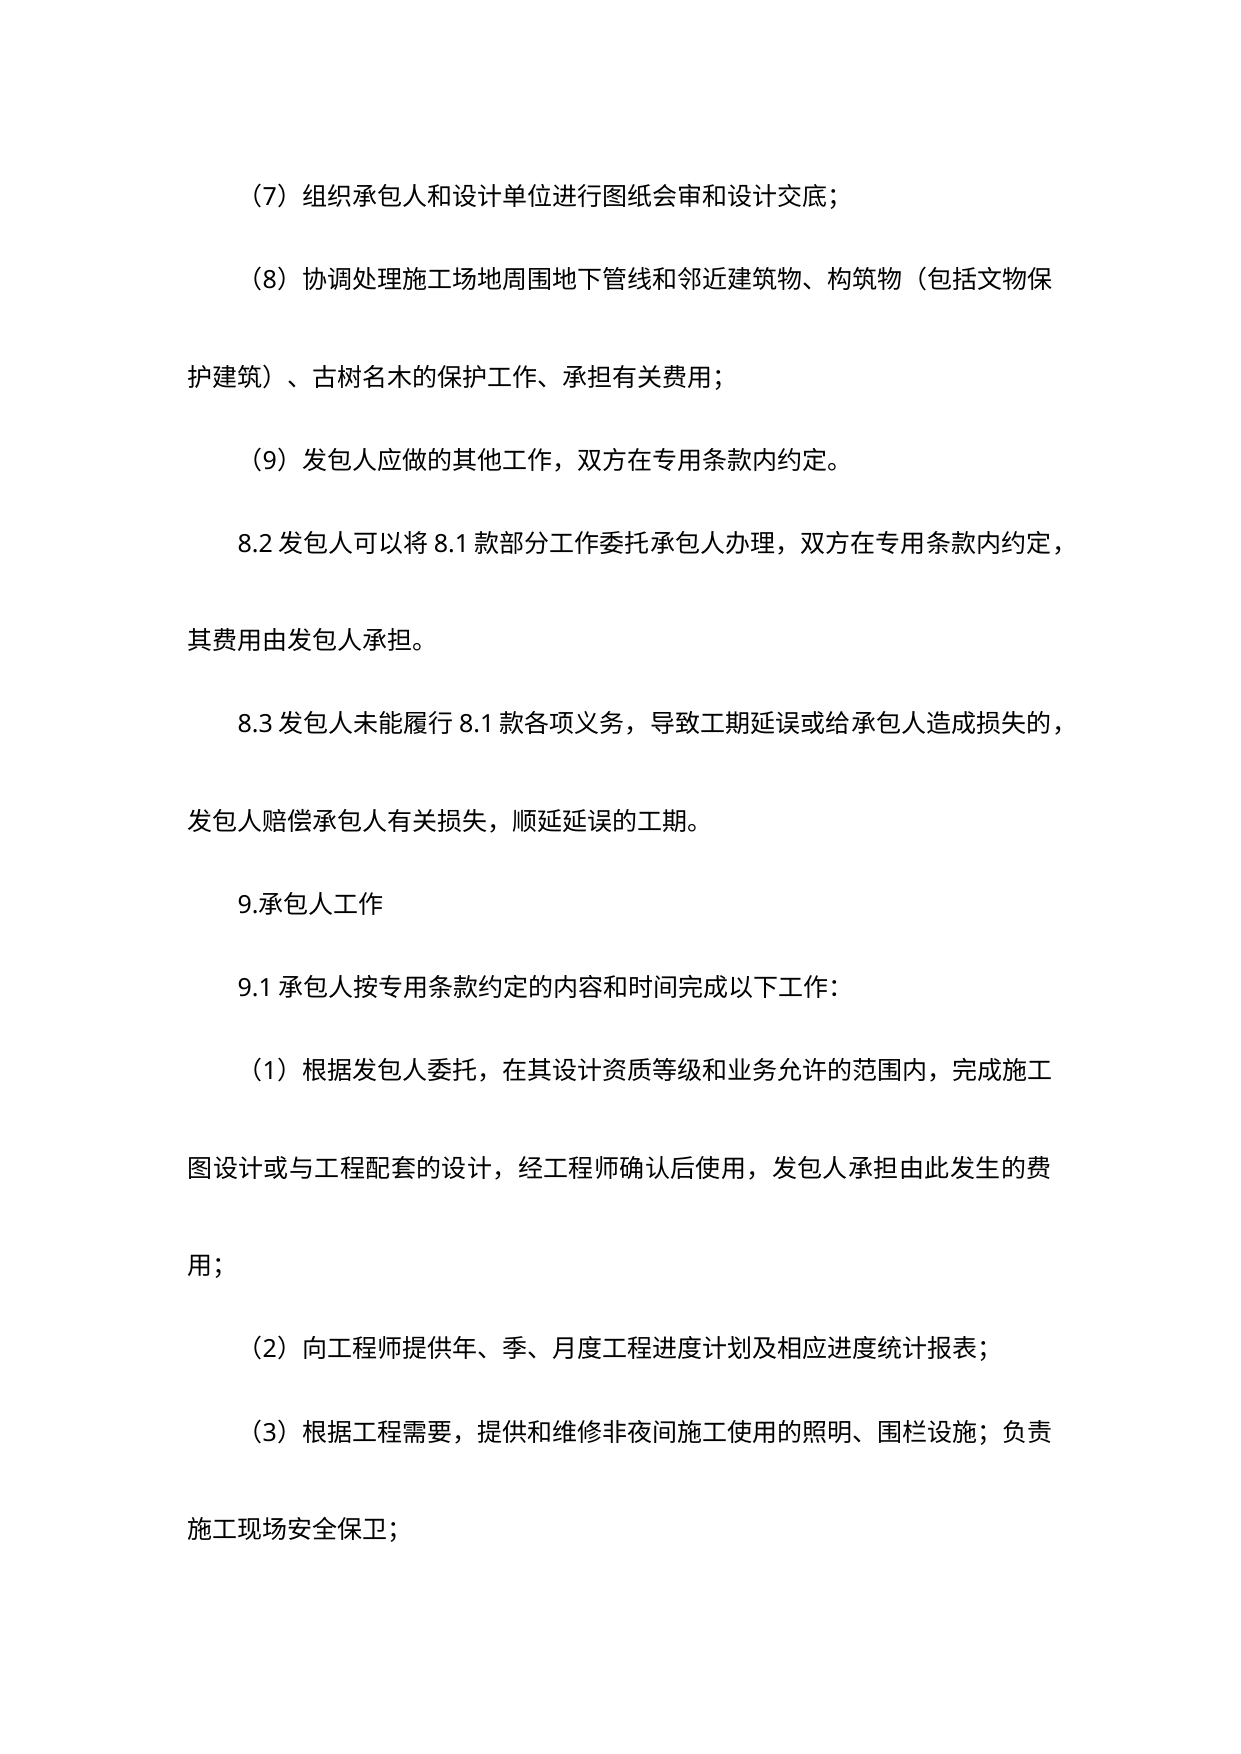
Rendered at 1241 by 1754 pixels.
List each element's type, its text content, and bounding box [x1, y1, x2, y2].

text 8.3发包人未能履行8.1款各项义务，导致工期延误或给承包人造成损失的，发包人赔偿承包人有关损失，顺延延误的工期。 [187, 689, 1053, 852]
text （9）发包人应做的其他工作，双方在专用条款内约定。 [187, 426, 1053, 491]
text （2）向工程师提供年、季、月度工程进度计划及相应进度统计报表； [187, 1314, 1053, 1379]
text （7）组织承包人和设计单位进行图纸会审和设计交底； [187, 162, 1053, 227]
text 9.承包人工作 [187, 870, 1053, 935]
text 9.1承包人按专用条款约定的内容和时间完成以下工作： [187, 953, 1053, 1018]
text （1）根据发包人委托，在其设计资质等级和业务允许的范围内，完成施工图设计或与工程配套的设计，经工程师确认后使用，发包人承担由此发生的费用； [187, 1036, 1053, 1296]
text 8.2发包人可以将8.1款部分工作委托承包人办理，双方在专用条款内约定，其费用由发包人承担。 [187, 509, 1053, 671]
text （3）根据工程需要，提供和维修非夜间施工使用的照明、围栏设施；负责施工现场安全保卫； [187, 1398, 1053, 1560]
text （8）协调处理施工场地周围地下管线和邻近建筑物、构筑物（包括文物保护建筑）、古树名木的保护工作、承担有关费用； [187, 245, 1053, 408]
